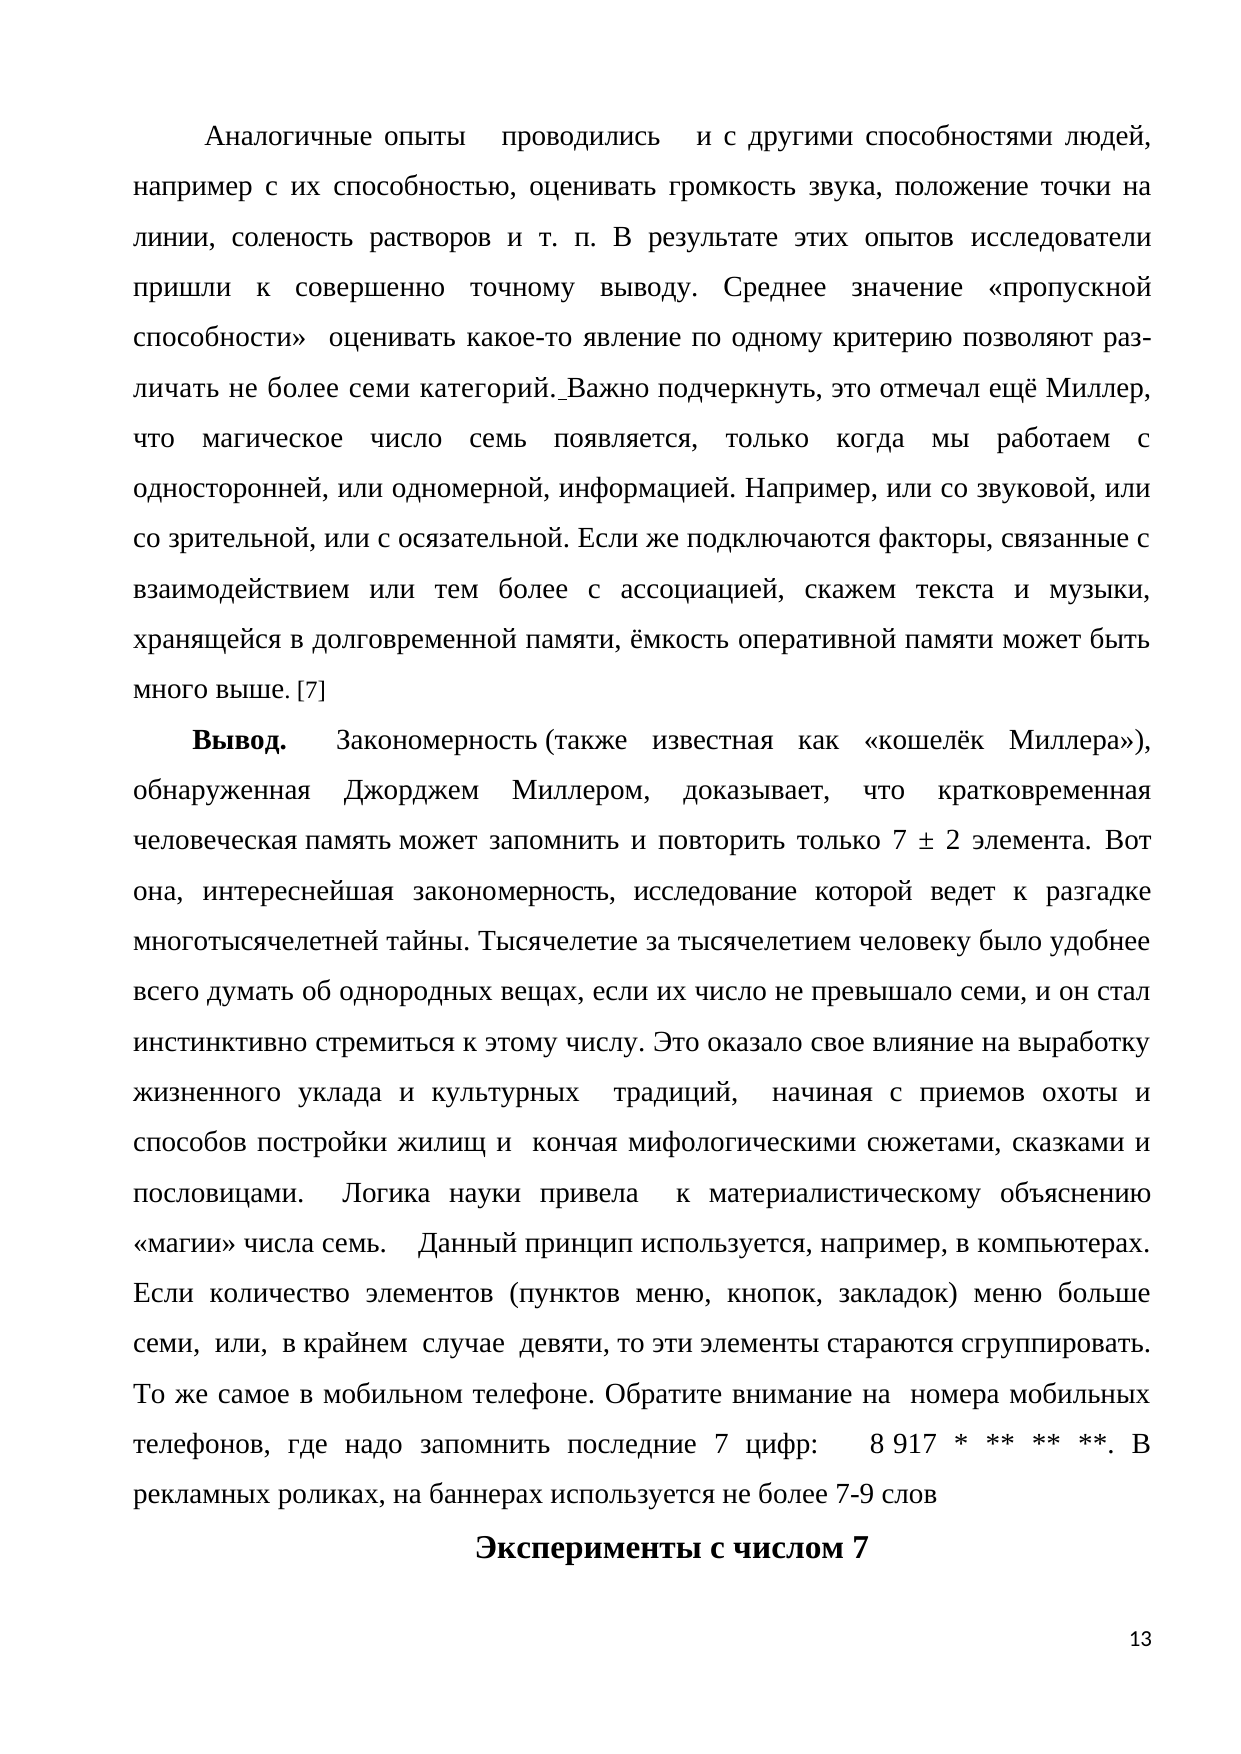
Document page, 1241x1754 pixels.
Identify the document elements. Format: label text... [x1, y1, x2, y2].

text Вывод. Закономерность (также известная как «кошелёк Миллера»), обнаруженная Джорджем Миллером, доказывает, что кратковременная человеческая память может запомнить и повторить только 7 ± 2 элемента. Вот она, интереснейшая закономерность, исследование которой ведет к разгадке многотысячелетней тайны. Тысячелетие за тысячелетием человеку было удобнее всего думать об однородных вещах, если их число не превышало семи, и он стал инстинктивно стремиться к этому числу. Это оказало свое влияние на выработку жизненного уклада и культурных традиций, начиная с приемов охоты и способов постройки жилищ и кончая мифологическими сюжетами, сказками и пословицами. Логика науки привела к материалистическому объяснению «магии» числа семь. Данный принцип используется, например, в компьютерах. Если количество элементов (пунктов меню, кнопок, закладок) меню больше семи, или, в крайнем случае девяти, то эти элементы стараются сгруппировать. То же самое в мобильном телефоне. Обратите внимание на номера мобильных телефонов, где надо запомнить последние 7 цифр: 8 917 * ** ** **. В рекламных роликах, на баннерах используется не более 7-9 слов [133, 722, 1152, 1510]
text Эксперименты с числом 7 [133, 1527, 1152, 1565]
text Аналогичные опыты проводились и с другими способностями людей, например с их способностью, оценивать громкость звука, положение точки на линии, соленость растворов и т. п. В результате этих опытов исследователи пришли к совершенно точному выводу. Среднее значение «пропускной способности» оценивать какое-то явление по одному критерию позволяют различать не более семи категорий. Важно подчеркнуть, это отмечал ещё Миллер, что магическое число семь появляется, только когда мы работаем с односторонней, или одномерной, информацией. Например, или со звуковой, или сo зрительной, или с осязательной. Если же подключаются факторы, связанные с взаимодействием или тем более с ассоциацией, скажем текста и музыки, хранящейся в долговременной памяти, ёмкость оперативной памяти может быть много выше. [7] [133, 118, 1152, 705]
